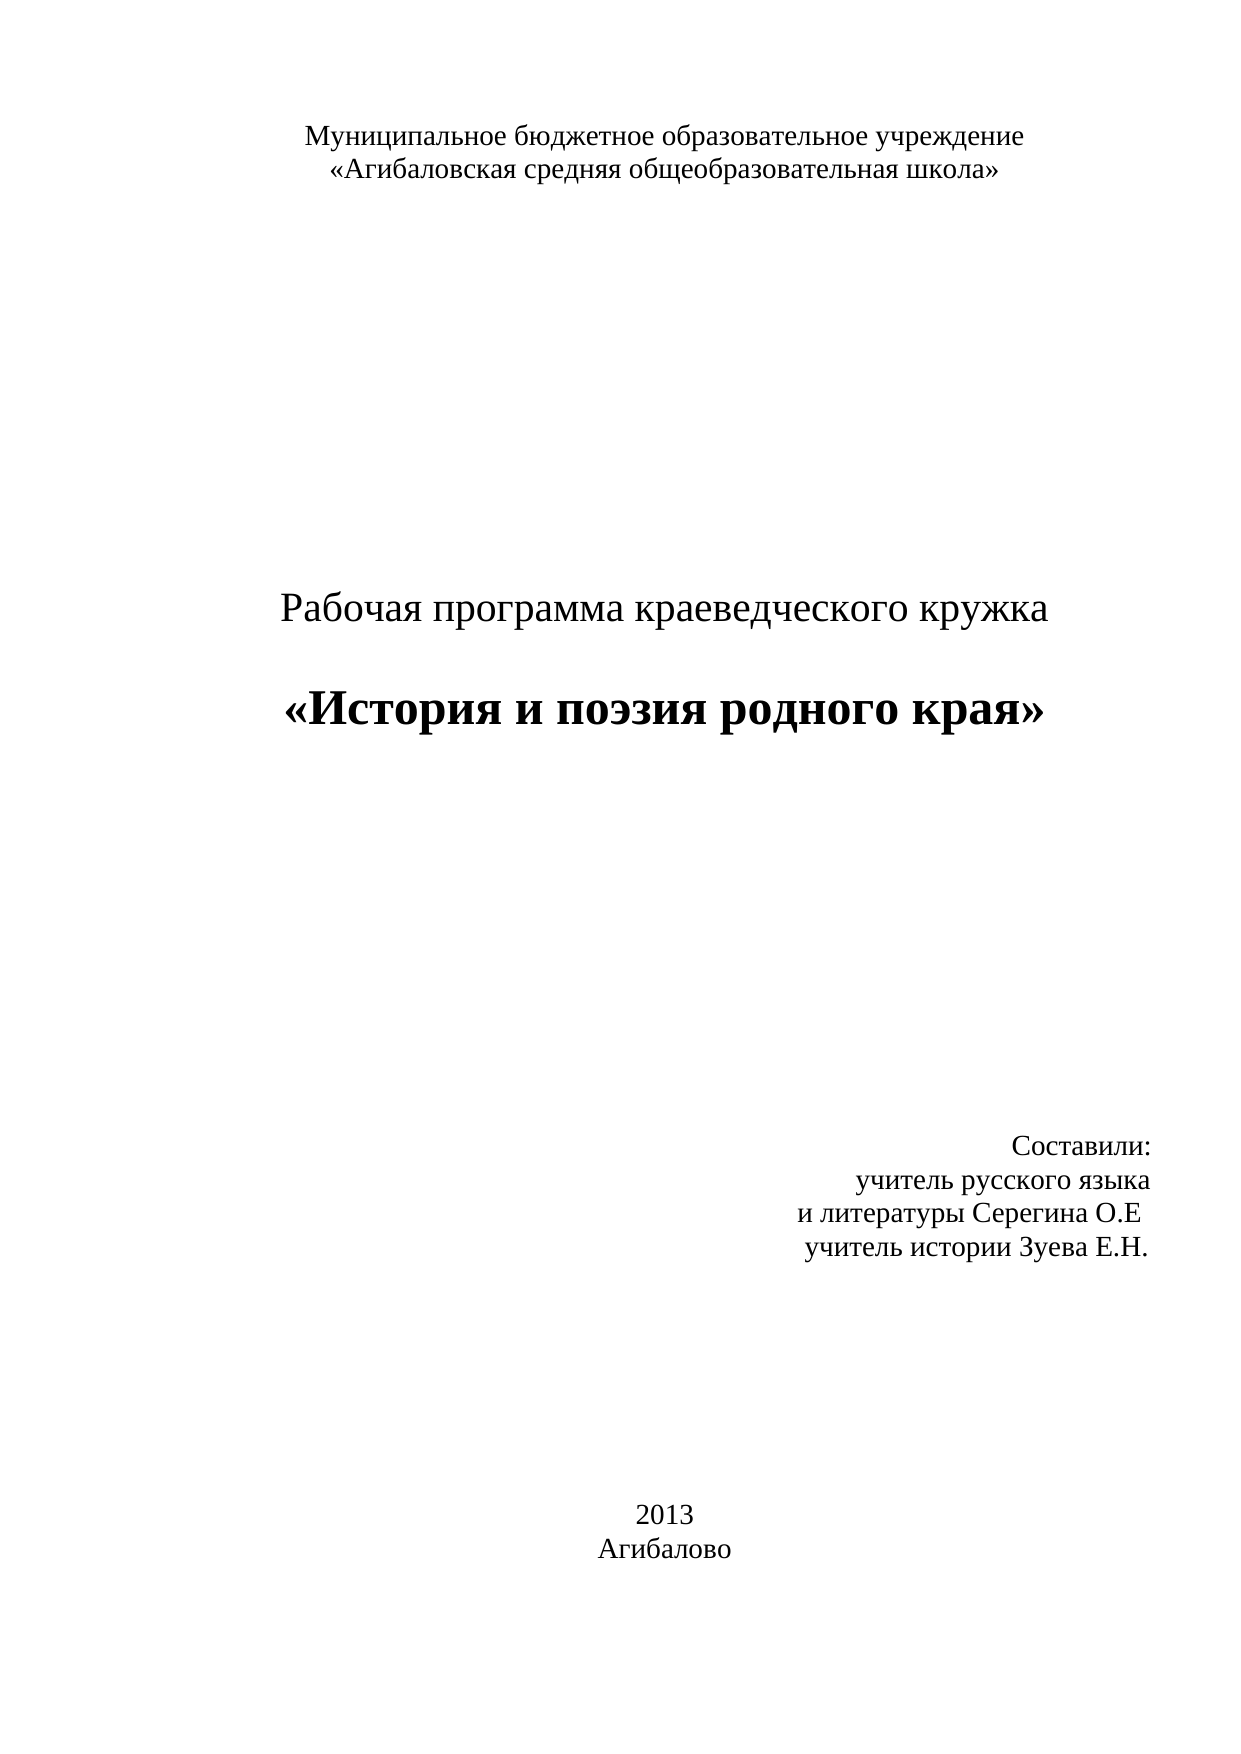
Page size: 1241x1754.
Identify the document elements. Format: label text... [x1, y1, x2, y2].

text Агибалово [177, 1531, 1152, 1564]
text учитель истории Зуева Е.Н. [177, 1229, 1152, 1263]
text «История и поэзия родного края» [177, 678, 1152, 736]
text 2013 [177, 1497, 1152, 1531]
text и литературы Серегина О.Е [177, 1196, 1152, 1229]
text Составили: [177, 1128, 1152, 1162]
text «Агибаловская средняя общеобразовательная школа» [177, 152, 1152, 213]
text учитель русского языка [177, 1162, 1152, 1196]
text Рабочая программа краеведческого кружка [177, 582, 1152, 630]
text Муниципальное бюджетное образовательное учреждение [177, 118, 1152, 152]
